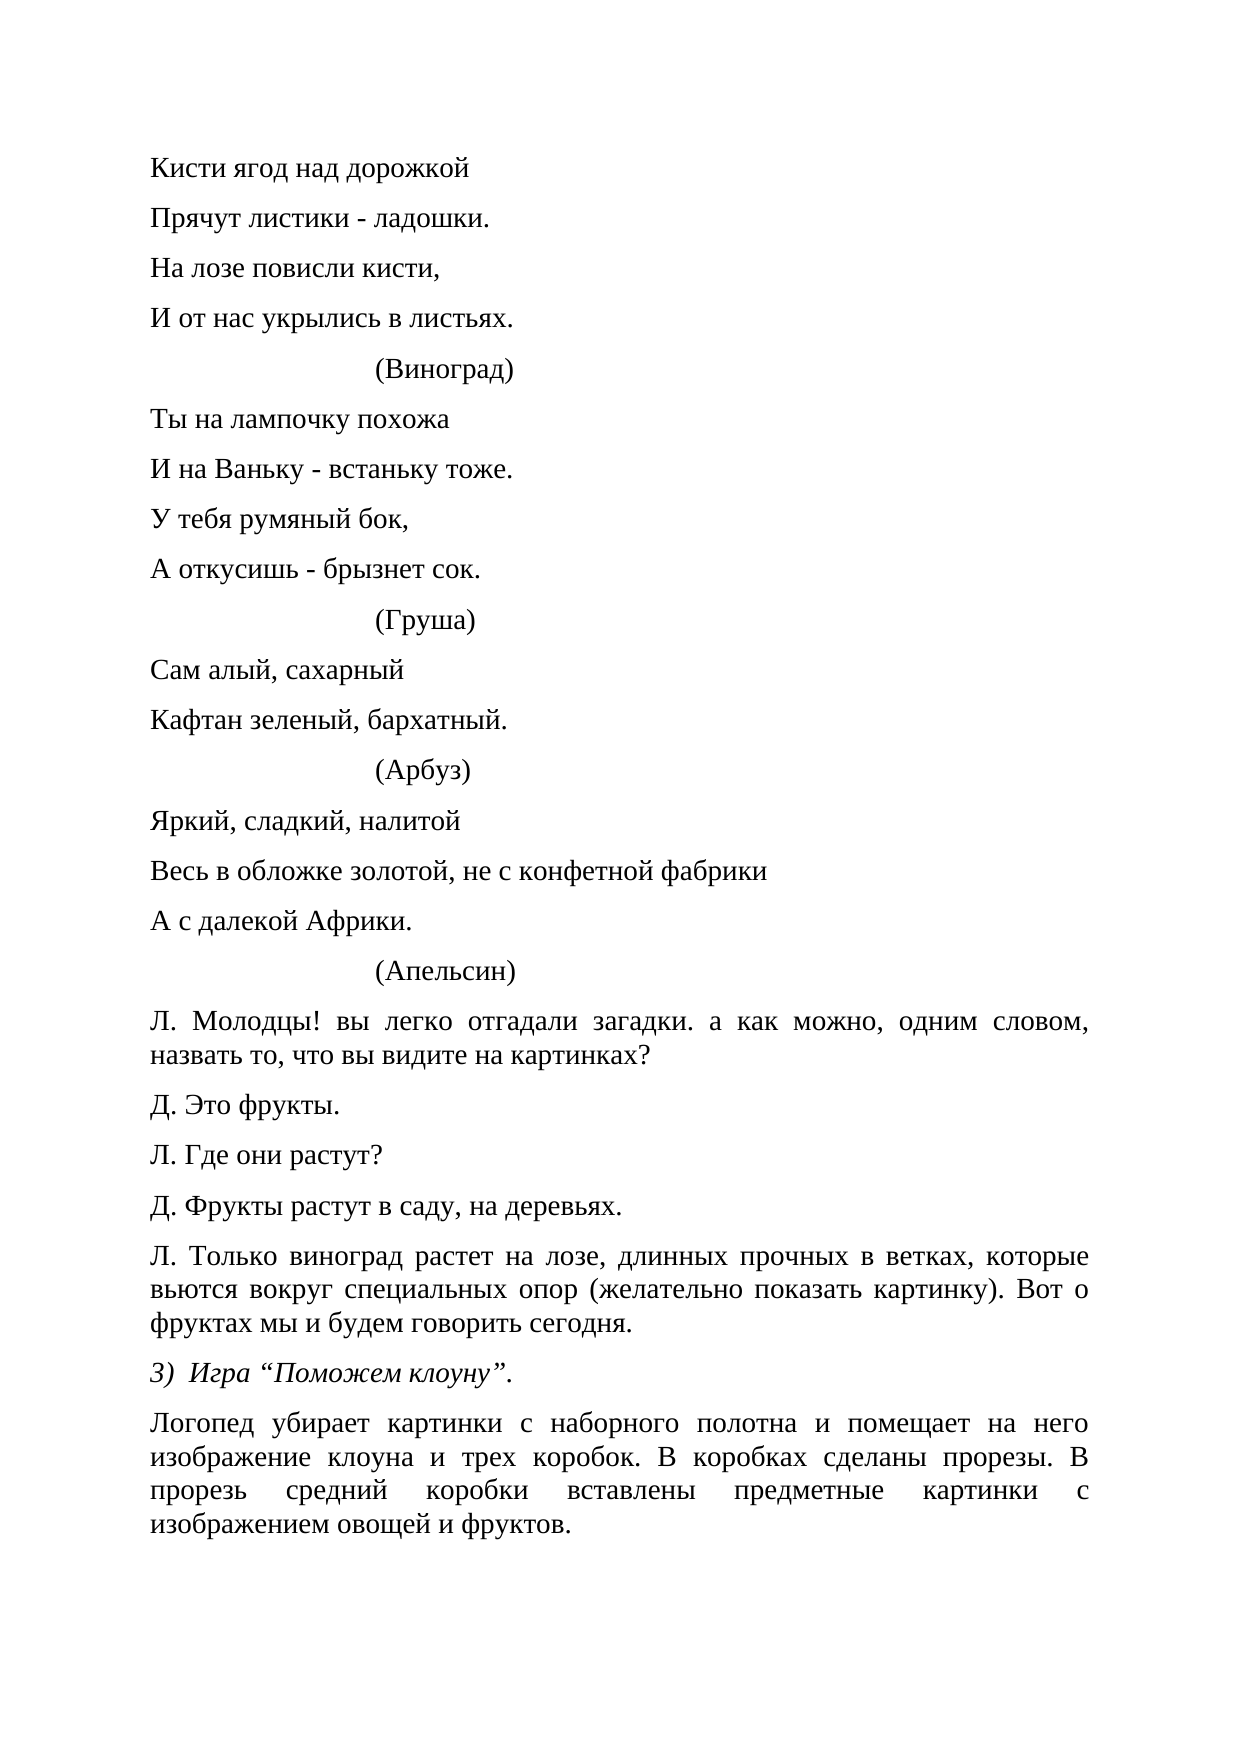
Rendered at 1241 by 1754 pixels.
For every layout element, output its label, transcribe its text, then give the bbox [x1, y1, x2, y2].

text У тебя румяный бок, [150, 501, 1090, 535]
text И от нас укрылись в листьях. [150, 301, 1090, 334]
text Л. Только виноград растет на лозе, длинных прочных в ветках, которые вьются вокруг специальных опор (желательно показать картинку). Вот о фруктах мы и будем говорить сегодня. [150, 1238, 1090, 1338]
text На лозе повисли кисти, [150, 250, 1090, 284]
text Л. Молодцы! вы легко отгадали загадки. а как можно, одним словом, назвать то, что вы видите на картинках? [150, 1003, 1090, 1071]
text (Груша) [375, 602, 1090, 635]
text Сам алый, сахарный [150, 652, 1090, 686]
text А откусишь - брызнет сок. [150, 552, 1090, 585]
text Д. Это фрукты. [150, 1087, 1090, 1121]
text Д. Фрукты растут в саду, на деревьях. [150, 1188, 1090, 1221]
text (Виноград) [375, 351, 1090, 384]
text Прячут листики - ладошки. [150, 200, 1090, 234]
text Кафтан зеленый, бархатный. [150, 702, 1090, 736]
text Л. Где они растут? [150, 1137, 1090, 1171]
text (Апельсин) [375, 953, 1090, 987]
text И на Ваньку - встаньку тоже. [150, 451, 1090, 485]
text Кисти ягод над дорожкой [150, 150, 1090, 183]
text Яркий, сладкий, налитой [150, 803, 1090, 836]
text Весь в обложке золотой, не с конфетной фабрики [150, 853, 1090, 886]
text Логопед убирает картинки с наборного полотна и помещает на него изображение клоуна и трех коробок. В коробках сделаны прорезы. В прорезь средний коробки вставлены предметные картинки с изображением овощей и фруктов. [150, 1405, 1090, 1539]
text А с далекой Африки. [150, 903, 1090, 937]
text 3) Игра “Поможем клоуну”. [150, 1355, 1090, 1389]
text Ты на лампочку похожа [150, 401, 1090, 434]
text (Арбуз) [375, 752, 1090, 786]
